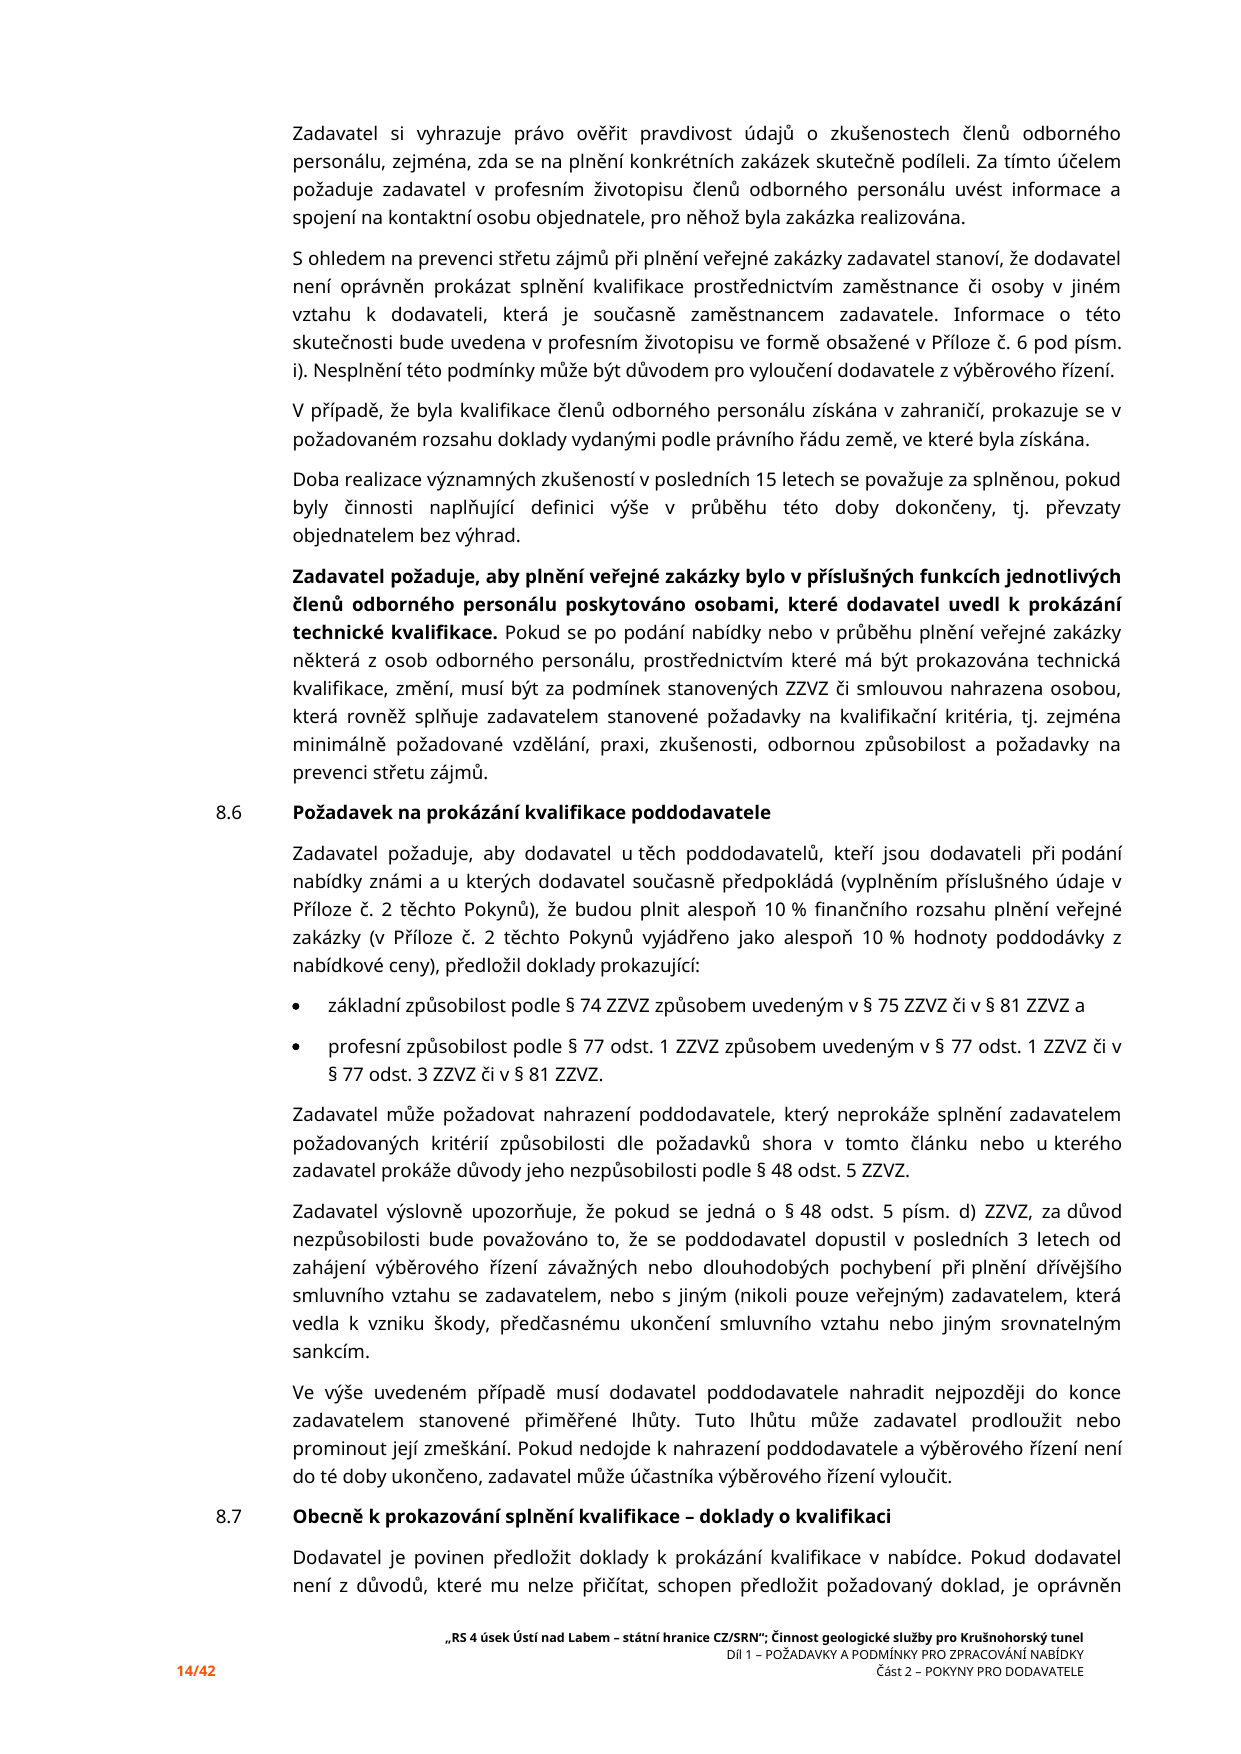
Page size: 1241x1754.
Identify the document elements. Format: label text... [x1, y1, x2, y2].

text Zadavatel výslovně upozorňuje, že pokud se jedná o § 48 odst. 5 písm. d) ZZVZ, za důvod nezpůsobilosti bude považováno to, že se poddodavatel dopustil v posledních 3 letech od zahájení výběrového řízení závažných nebo dlouhodobých pochybení při plnění dřívějšího smluvního vztahu se zadavatelem, nebo s jiným (nikoli pouze veřejným) zadavatelem, která vedla k vzniku škody, předčasnému ukončení smluvního vztahu nebo jiným srovnatelným sankcím. [292, 1198, 1122, 1364]
text Doba realizace významných zkušeností v posledních 15 letech se považuje za splněnou, pokud byly činnosti naplňující definici výše v průběhu této doby dokončeny, tj. převzaty objednatelem bez výhrad. [292, 466, 1122, 548]
text S ohledem na prevenci střetu zájmů při plnění veřejné zakázky zadavatel stanoví, že dodavatel není oprávněn prokázat splnění kvalifikace prostřednictvím zaměstnance či osoby v jiném vztahu k dodavateli, která je současně zaměstnancem zadavatele. Informace o této skutečnosti bude uvedena v profesním životopisu ve formě obsažené v Příloze č. 6 pod písm. i). Nesplnění této podmínky může být důvodem pro vyloučení dodavatele z výběrového řízení. [292, 245, 1122, 383]
text Ve výše uvedeném případě musí dodavatel poddodavatele nahradit nejpozději do konce zadavatelem stanovené přiměřené lhůty. Tuto lhůtu může zadavatel prodloužit nebo prominout její zmeškání. Pokud nedojde k nahrazení poddodavatele a výběrového řízení není do té doby ukončeno, zadavatel může účastníka výběrového řízení vyloučit. [292, 1379, 1122, 1488]
text Požadavek na prokázání kvalifikace poddodavatele [216, 799, 1122, 825]
text Zadavatel požaduje, aby plnění veřejné zakázky bylo v příslušných funkcích jednotlivých členů odborného personálu poskytováno osobami, které dodavatel uvedl k prokázání technické kvalifikace. Pokud se po podání nabídky nebo v průběhu plnění veřejné zakázky některá z osob odborného personálu, prostřednictvím které má být prokazována technická kvalifikace, změní, musí být za podmínek stanovených ZZVZ či smlouvou nahrazena osobou, která rovněž splňuje zadavatelem stanovené požadavky na kvalifikační kritéria, tj. zejména minimálně požadované vzdělání, praxi, zkušenosti, odbornou způsobilost a požadavky na prevenci střetu zájmů. [292, 563, 1122, 784]
text Zadavatel požaduje, aby dodavatel u těch poddodavatelů, kteří jsou dodavateli při podání nabídky známi a u kterých dodavatel současně předpokládá (vyplněním příslušného údaje v Příloze č. 2 těchto Pokynů), že budou plnit alespoň 10 % finančního rozsahu plnění veřejné zakázky (v Příloze č. 2 těchto Pokynů vyjádřeno jako alespoň 10 % hodnoty poddodávky z nabídkové ceny), předložil doklady prokazující: [292, 840, 1122, 978]
text profesní způsobilost podle § 77 odst. 1 ZZVZ způsobem uvedeným v § 77 odst. 1 ZZVZ či v § 77 odst. 3 ZZVZ či v § 81 ZZVZ. [292, 1033, 1122, 1087]
text základní způsobilost podle § 74 ZZVZ způsobem uvedeným v § 75 ZZVZ či v § 81 ZZVZ a [292, 993, 1122, 1018]
text V případě, že byla kvalifikace členů odborného personálu získána v zahraničí, prokazuje se v požadovaném rozsahu doklady vydanými podle právního řádu země, ve které byla získána. [292, 398, 1122, 451]
text Zadavatel si vyhrazuje právo ověřit pravdivost údajů o zkušenostech členů odborného personálu, zejména, zda se na plnění konkrétních zakázek skutečně podíleli. Za tímto účelem požaduje zadavatel v profesním životopisu členů odborného personálu uvést informace a spojení na kontaktní osobu objednatele, pro něhož byla zakázka realizována. [292, 121, 1122, 230]
text Obecně k prokazování splnění kvalifikace – doklady o kvalifikaci [216, 1503, 1122, 1529]
text Zadavatel může požadovat nahrazení poddodavatele, který neprokáže splnění zadavatelem požadovaných kritérií způsobilosti dle požadavků shora v tomto článku nebo u kterého zadavatel prokáže důvody jeho nezpůsobilosti podle § 48 odst. 5 ZZVZ. [292, 1102, 1122, 1183]
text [292, 1544, 1122, 1598]
